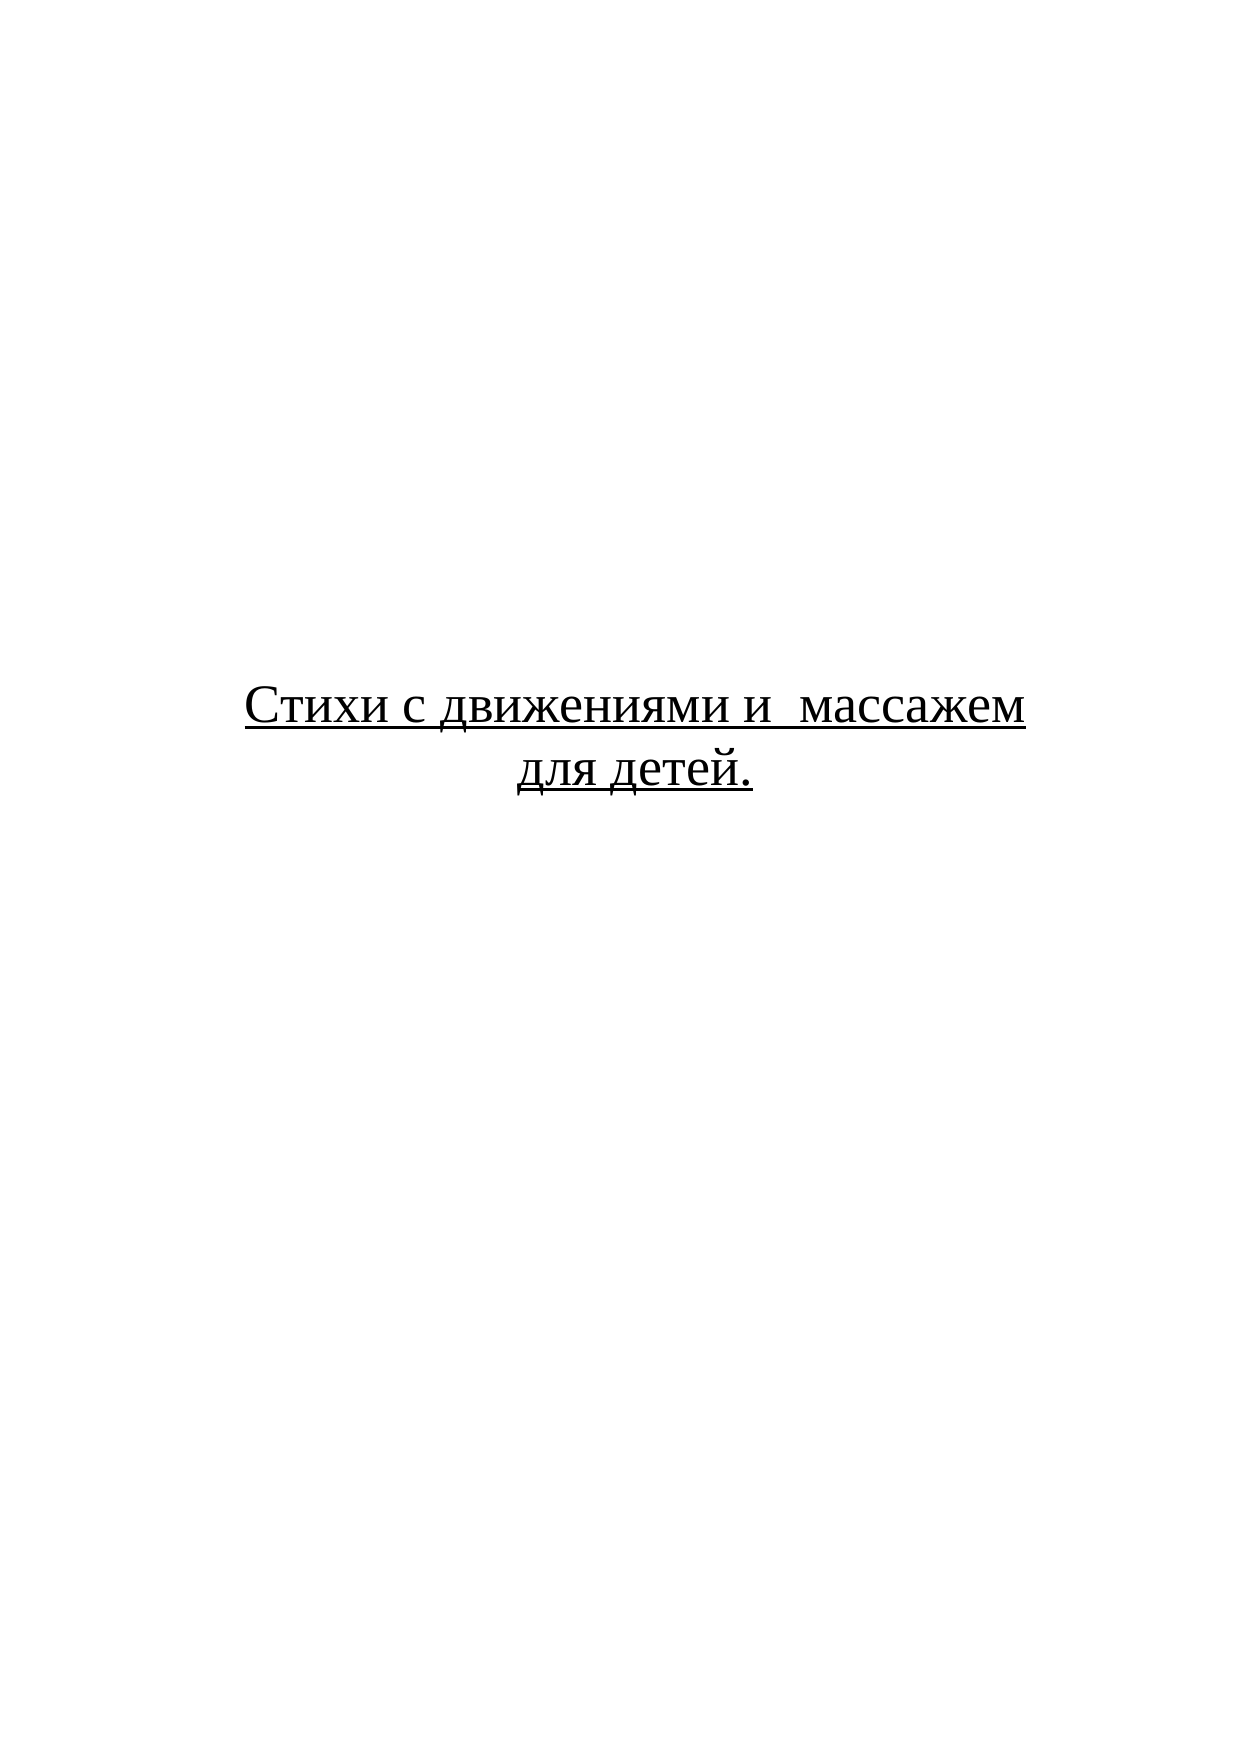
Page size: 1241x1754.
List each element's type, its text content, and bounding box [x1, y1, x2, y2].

text для детей. [74, 734, 1196, 797]
text Стихи с движениями и массажем [74, 672, 1196, 734]
